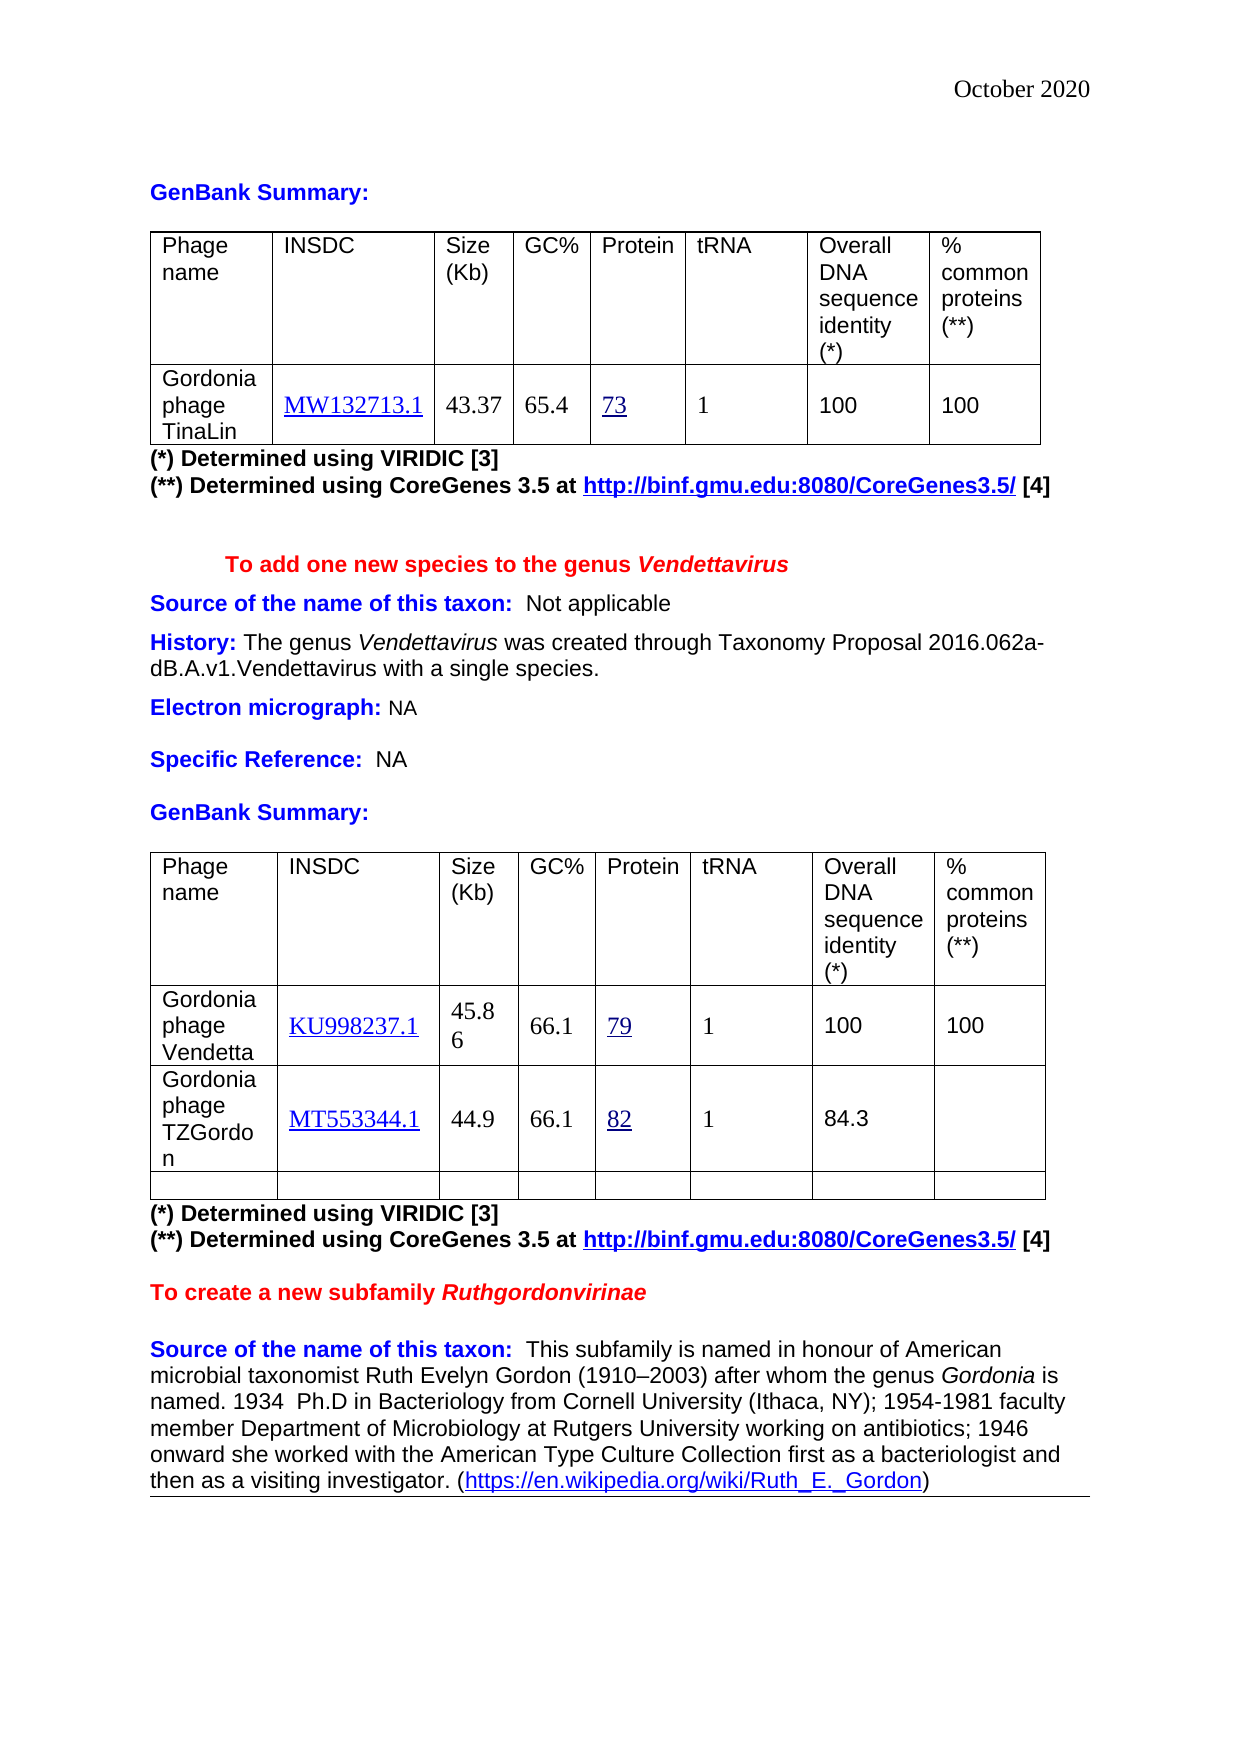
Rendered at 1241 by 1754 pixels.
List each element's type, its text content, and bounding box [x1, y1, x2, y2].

table_cell [440, 1172, 518, 1199]
table_cell 1 [691, 1066, 812, 1171]
text Source of the name of this taxon: Not applicable [150, 590, 1090, 616]
table_cell Gordonia phage TinaLin [151, 365, 272, 444]
table_header Overall DNA sequence identity (*) [808, 233, 929, 364]
table_cell [596, 1172, 690, 1199]
table_header INSDC [278, 853, 439, 985]
table_cell 100 [930, 365, 1040, 444]
table_cell 73 [591, 365, 685, 444]
text (*) Determined using VIRIDIC [3] [150, 1200, 1090, 1226]
text Electron micrograph: NA [150, 694, 1090, 720]
table_cell 65.4 [514, 365, 590, 444]
table_cell 66.1 [519, 1066, 595, 1171]
table_cell [278, 1172, 439, 1199]
table_header GC% [519, 853, 595, 985]
table_header Protein [596, 853, 690, 985]
table_header tRNA [691, 853, 812, 985]
table_cell 1 [691, 986, 812, 1065]
table_cell 1 [686, 365, 807, 444]
text GenBank Summary: [150, 179, 1090, 205]
text (**) Determined using CoreGenes 3.5 at http://binf.gmu.edu:8080/CoreGenes3.5/ [4] [150, 472, 1090, 498]
table_cell [935, 1172, 1045, 1199]
table_header Phage name [151, 233, 272, 364]
table_cell MT553344.1 [278, 1066, 439, 1171]
text To add one new species to the genus Vendettavirus [225, 551, 1090, 577]
table_cell MW132713.1 [273, 365, 434, 444]
text To create a new subfamily Ruthgordonvirinae [150, 1279, 1090, 1307]
table_header Size (Kb) [440, 853, 518, 985]
table_cell 43.37 [435, 365, 513, 444]
table_cell 45.86 [440, 986, 518, 1065]
table_header GC% [514, 233, 590, 364]
table_header tRNA [686, 233, 807, 364]
table_cell Gordonia phage TZGordon [151, 1066, 277, 1171]
table_cell [813, 1172, 934, 1199]
text (*) Determined using VIRIDIC [3] [150, 445, 1090, 472]
table_cell 44.9 [440, 1066, 518, 1171]
table_header Size (Kb) [435, 233, 513, 364]
table_cell 100 [813, 986, 934, 1065]
text Specific Reference: NA [150, 746, 1090, 773]
table_cell 66.1 [519, 986, 595, 1065]
table_header % common proteins (**) [935, 853, 1045, 985]
text GenBank Summary: [150, 799, 1090, 826]
table_header % common proteins (**) [930, 233, 1040, 364]
table_cell Gordonia phage Vendetta [151, 986, 277, 1065]
table_cell KU998237.1 [278, 986, 439, 1065]
table_header Phage name [151, 853, 277, 985]
text Source of the name of this taxon: This subfamily is named in honour of American microbial taxonomist Ruth Evelyn Gordon (1910–2003) after whom the genus Gordonia is named. 1934 Ph.D in Bacteriology from Cornell University (Ithaca, NY); 1954-1981 faculty member Department of Microbiology at Rutgers University working on antibiotics; 1946 onward she worked with the American Type Culture Collection first as a bacteriologist and then as a visiting investigator. (https://en.wikipedia.org/wiki/Ruth_E._Gordon) [150, 1336, 1090, 1496]
table_cell 84.3 [813, 1066, 934, 1171]
table_cell [935, 1066, 1045, 1171]
table_header Protein [591, 233, 685, 364]
table_cell [151, 1172, 277, 1199]
table_header INSDC [273, 233, 434, 364]
text (**) Determined using CoreGenes 3.5 at http://binf.gmu.edu:8080/CoreGenes3.5/ [4] [150, 1226, 1090, 1252]
table_header Overall DNA sequence identity (*) [813, 853, 934, 985]
table_cell 82 [596, 1066, 690, 1171]
table_cell 100 [808, 365, 929, 444]
text History: The genus Vendettavirus was created through Taxonomy Proposal 2016.062a-dB.A.v1.Vendettavirus with a single species. [150, 628, 1090, 681]
table_cell [691, 1172, 812, 1199]
table_cell 79 [596, 986, 690, 1065]
table_cell 100 [935, 986, 1045, 1065]
table_cell [519, 1172, 595, 1199]
